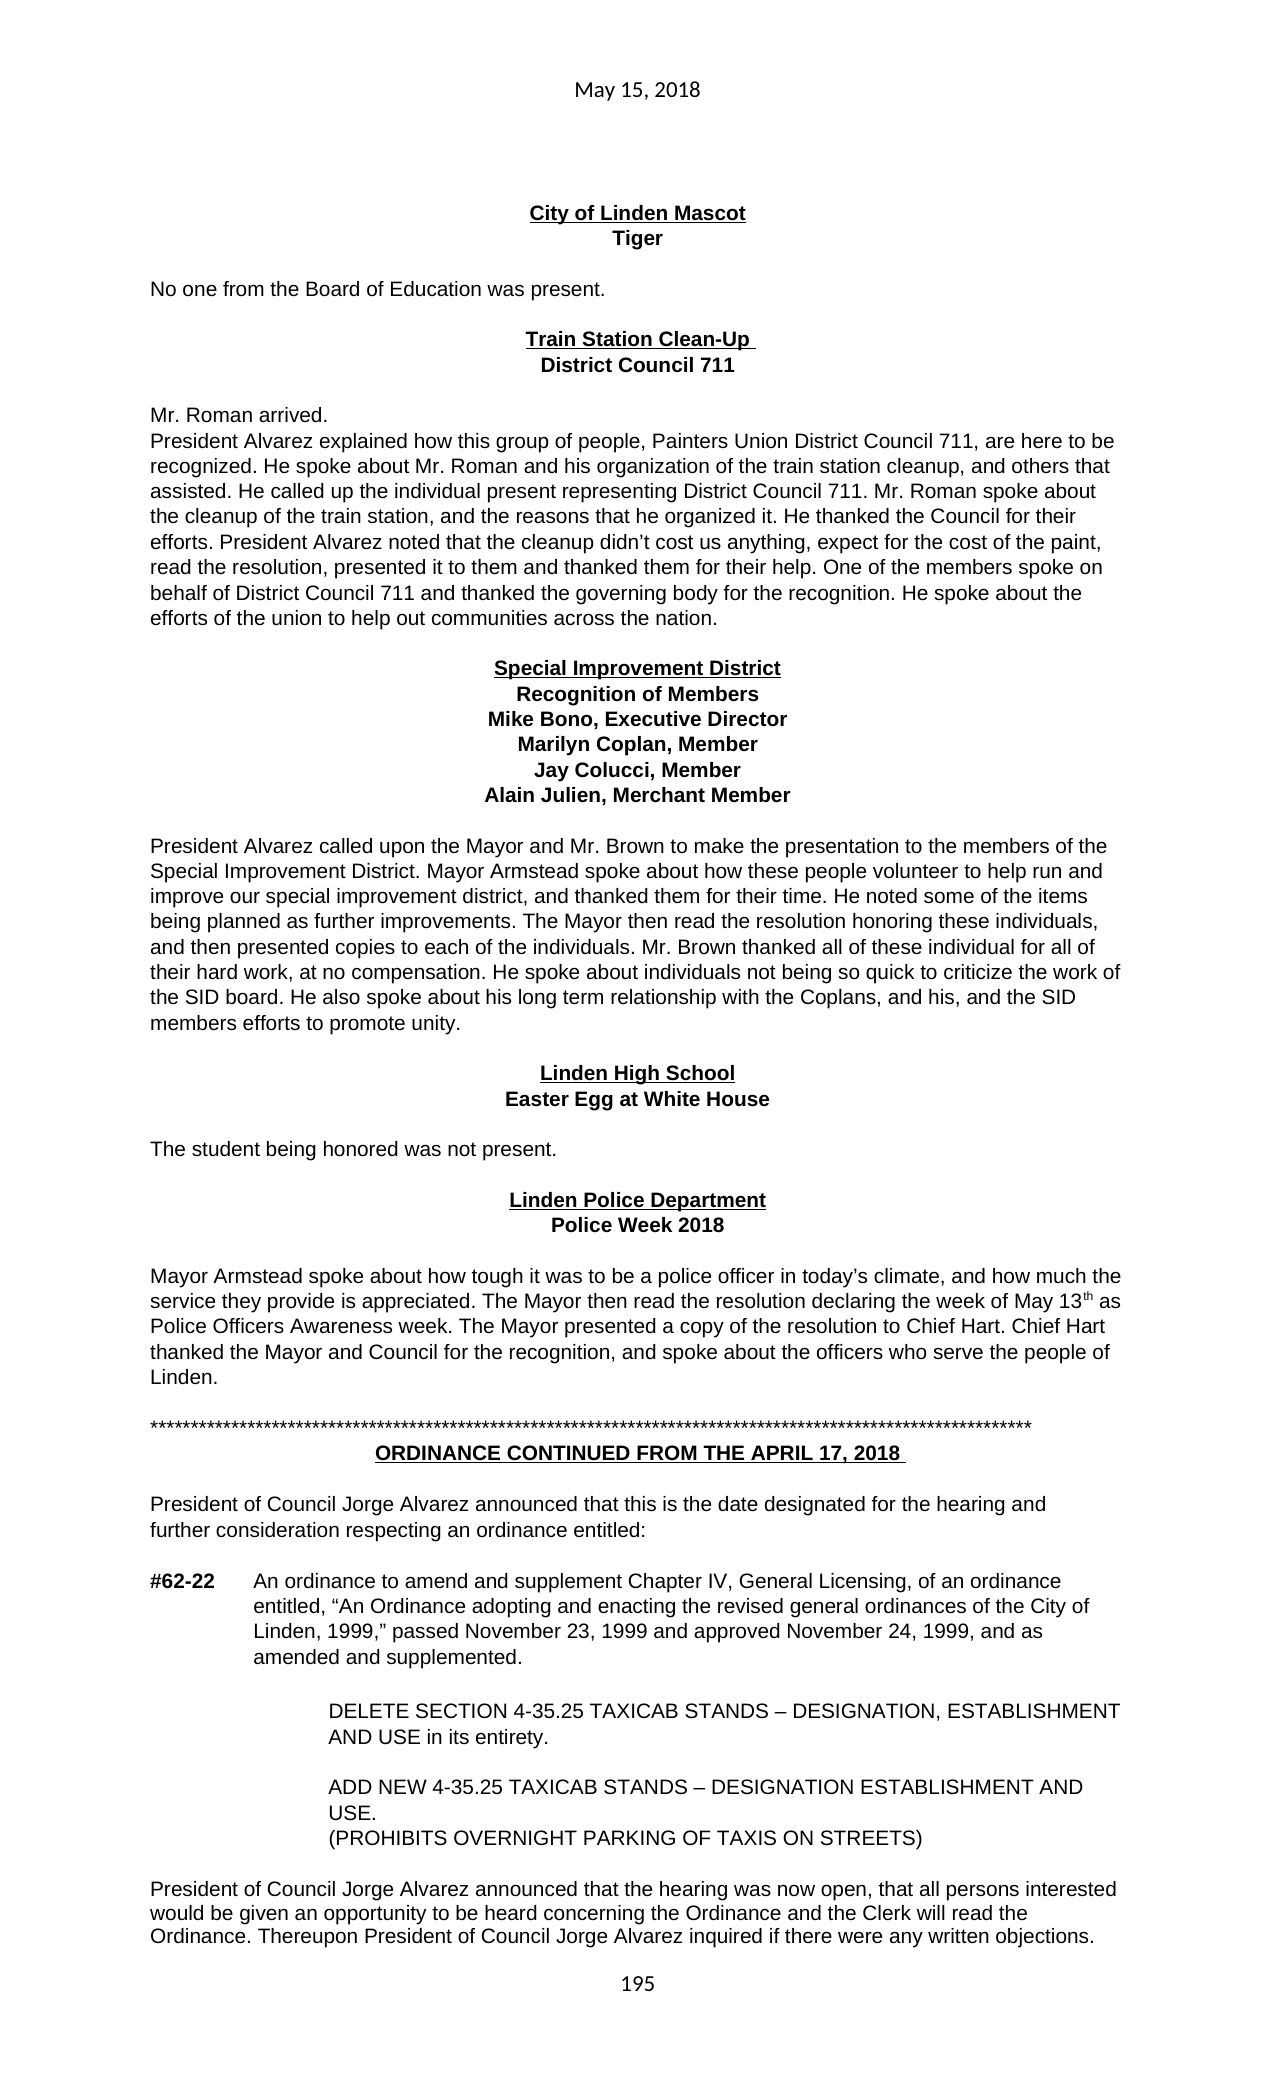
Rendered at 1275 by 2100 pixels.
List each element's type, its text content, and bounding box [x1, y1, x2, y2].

text Special Improvement District [150, 656, 1125, 680]
text Jay Colucci, Member [150, 757, 1125, 781]
text Recognition of Members [150, 682, 1125, 706]
text Easter Egg at White House [150, 1087, 1125, 1111]
text Mike Bono, Executive Director [150, 707, 1125, 731]
text Tiger [150, 226, 1125, 250]
text City of Linden Mascot [150, 201, 1125, 224]
text Train Station Clean-Up [150, 327, 1125, 351]
text Mr. Roman arrived. [150, 403, 1125, 427]
text ************************************************************************************************************* [150, 1416, 1125, 1439]
text (PROHIBITS OVERNIGHT PARKING OF TAXIS ON STREETS) [253, 1826, 1125, 1850]
text Linden High School [150, 1061, 1125, 1085]
text ORDINANCE CONTINUED FROM THE APRIL 17, 2018 [150, 1441, 1125, 1465]
text The student being honored was not present. [150, 1137, 1125, 1161]
text President Alvarez explained how this group of people, Painters Union District Council 711, are here to be recognized. He spoke about Mr. Roman and his organization of the train station cleanup, and others that assisted. He called up the individual present representing District Council 711. Mr. Roman spoke about the cleanup of the train station, and the reasons that he organized it. He thanked the Council for their efforts. President Alvarez noted that the cleanup didn’t cost us anything, expect for the cost of the paint, read the resolution, presented it to them and thanked them for their help. One of the members spoke on behalf of District Council 711 and thanked the governing body for the recognition. He spoke about the efforts of the union to help out communities across the nation. [150, 428, 1125, 629]
text Marilyn Coplan, Member [150, 732, 1125, 756]
text DELETE SECTION 4-35.25 TAXICAB STANDS – DESIGNATION, ESTABLISHMENT AND USE in its entirety. [328, 1699, 1125, 1748]
text Mayor Armstead spoke about how tough it was to be a police officer in today’s climate, and how much the service they provide is appreciated. The Mayor then read the resolution declaring the week of May 13th as Police Officers Awareness week. The Mayor presented a copy of the resolution to Chief Hart. Chief Hart thanked the Mayor and Council for the recognition, and spoke about the officers who serve the people of Linden. [150, 1264, 1125, 1389]
text further consideration respecting an ordinance entitled: [150, 1518, 1125, 1542]
text District Council 711 [150, 352, 1125, 376]
text President of Council Jorge Alvarez announced that this is the date designated for the hearing and [150, 1492, 1125, 1516]
text No one from the Board of Education was present. [150, 277, 1125, 301]
text Alain Julien, Merchant Member [150, 783, 1125, 807]
text President Alvarez called upon the Mayor and Mr. Brown to make the presentation to the members of the Special Improvement District. Mayor Armstead spoke about how these people volunteer to help run and improve our special improvement district, and thanked them for their time. He noted some of the items being planned as further improvements. The Mayor then read the resolution honoring these individuals, and then presented copies to each of the individuals. Mr. Brown thanked all of these individual for all of their hard work, at no compensation. He spoke about individuals not being so quick to criticize the work of the SID board. He also spoke about his long term relationship with the Coplans, and his, and the SID members efforts to promote unity. [150, 833, 1125, 1034]
text #62-22 An ordinance to amend and supplement Chapter IV, General Licensing, of an ordinance entitled, “An Ordinance adopting and enacting the revised general ordinances of the City of Linden, 1999,” passed November 23, 1999 and approved November 24, 1999, and as amended and supplemented. [150, 1568, 1125, 1668]
text Linden Police Department [150, 1188, 1125, 1212]
text Police Week 2018 [150, 1213, 1125, 1237]
text ADD NEW 4-35.25 TAXICAB STANDS – DESIGNATION ESTABLISHMENT AND USE. [328, 1775, 1125, 1824]
